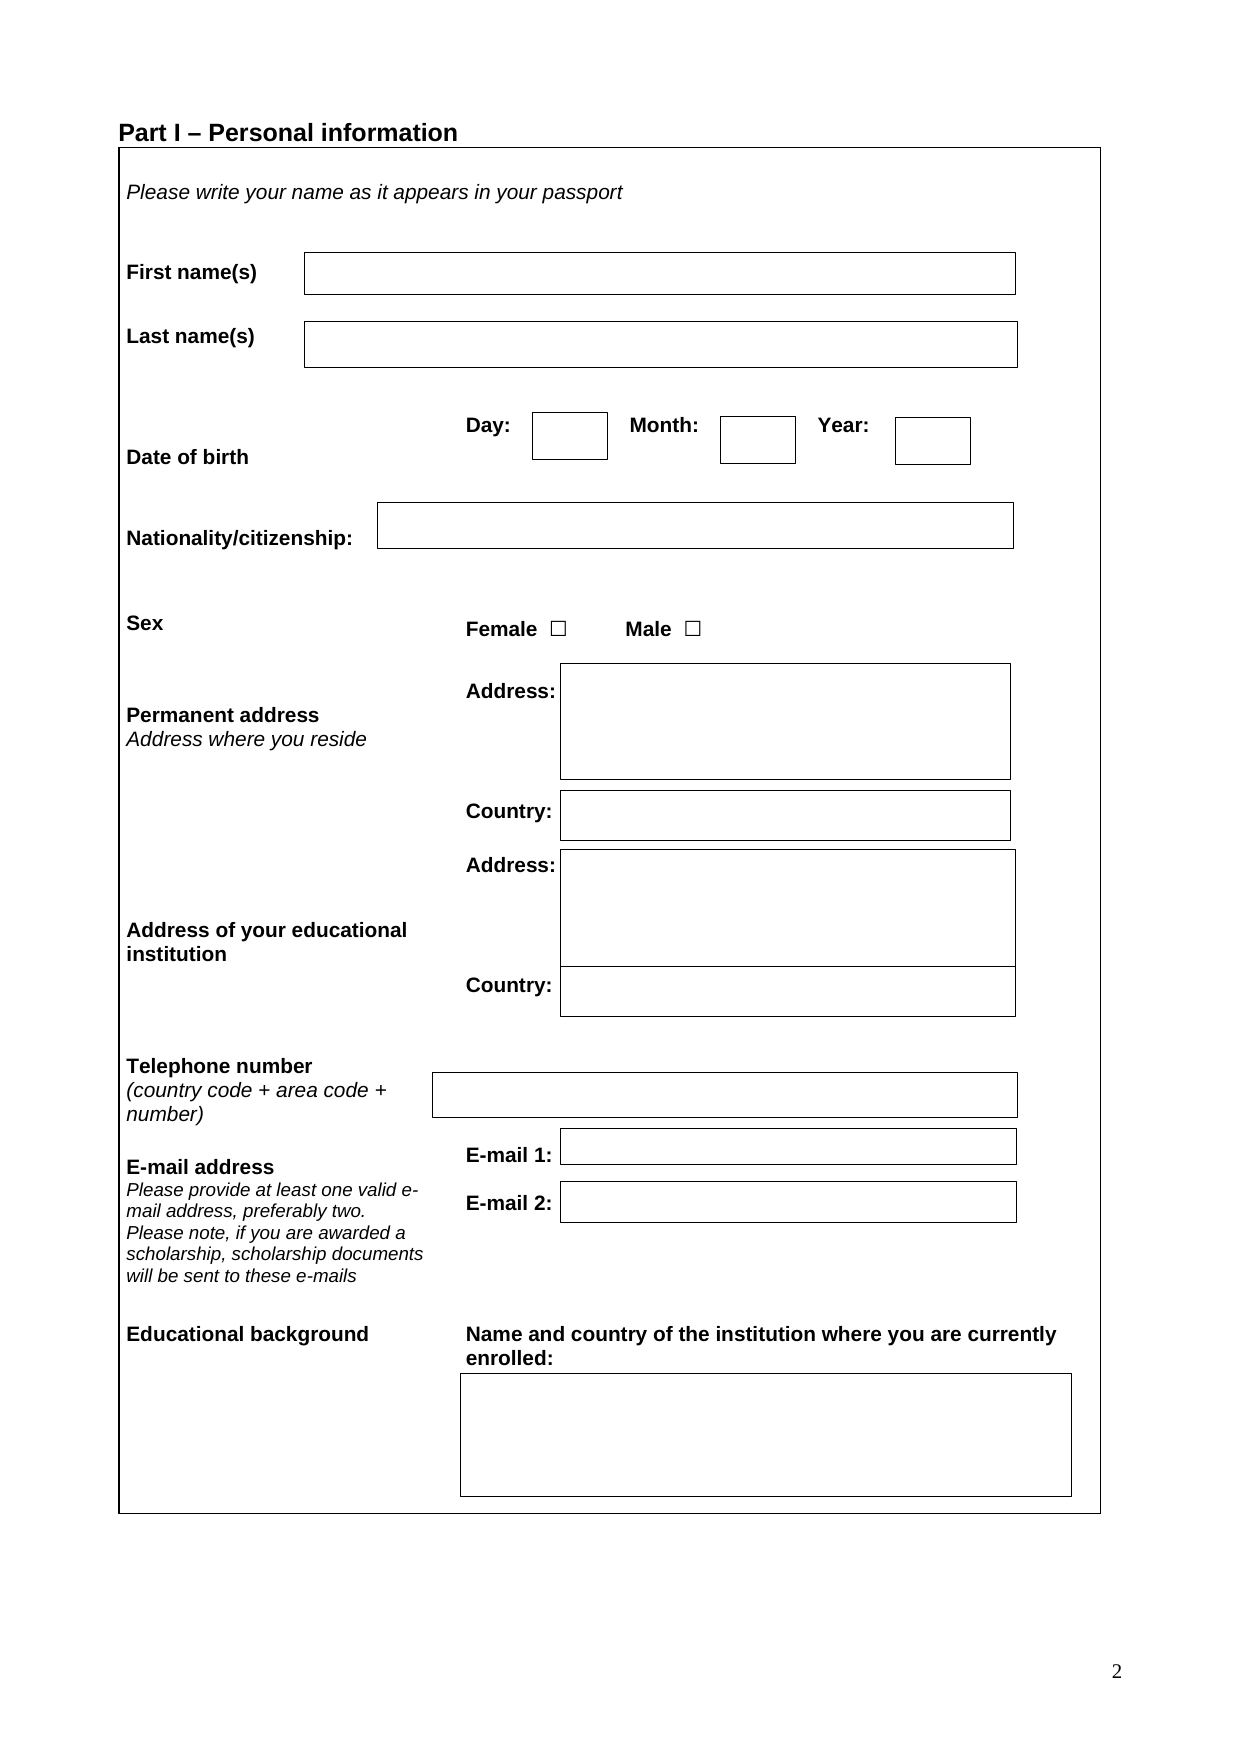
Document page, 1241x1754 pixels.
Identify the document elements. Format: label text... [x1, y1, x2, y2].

text Part I – Personal information [118, 118, 1122, 147]
table_cell First name(s) [120, 236, 458, 324]
table_cell E-mail address Please provide at least one valid e-mail address, preferably two. Please note, if you are awarded a scholarship, scholarship documents will be sent to these e-mails [120, 1143, 458, 1322]
table_cell E-mail 1: E-mail 2: [458, 1143, 1100, 1322]
table_cell [458, 501, 1100, 590]
table_header Please write your name as it appears in your passport [120, 148, 1100, 236]
table_cell Day: Month: Year: [458, 413, 1100, 501]
table_cell Address of your educational institution [120, 853, 458, 1054]
table_cell Telephone number (country code + area code + number) [120, 1054, 458, 1143]
table_cell [458, 1054, 1100, 1143]
table_cell Address: Country: [458, 679, 1100, 853]
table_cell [120, 1322, 458, 1513]
table_cell [458, 324, 1100, 413]
table_cell Permanent address Address where you reside [120, 679, 458, 853]
table_cell Name and country of the institution where you are currently enrolled: [458, 1322, 1100, 1513]
table_cell Date of birth [120, 413, 458, 501]
table_cell [458, 236, 1100, 324]
table_cell Last name(s) [120, 324, 458, 413]
table_cell Sex [120, 590, 458, 679]
table_cell Female Male [458, 590, 1100, 679]
table_cell Nationality/citizenship: [120, 501, 458, 590]
table_cell Address: Country: [458, 853, 1100, 1054]
